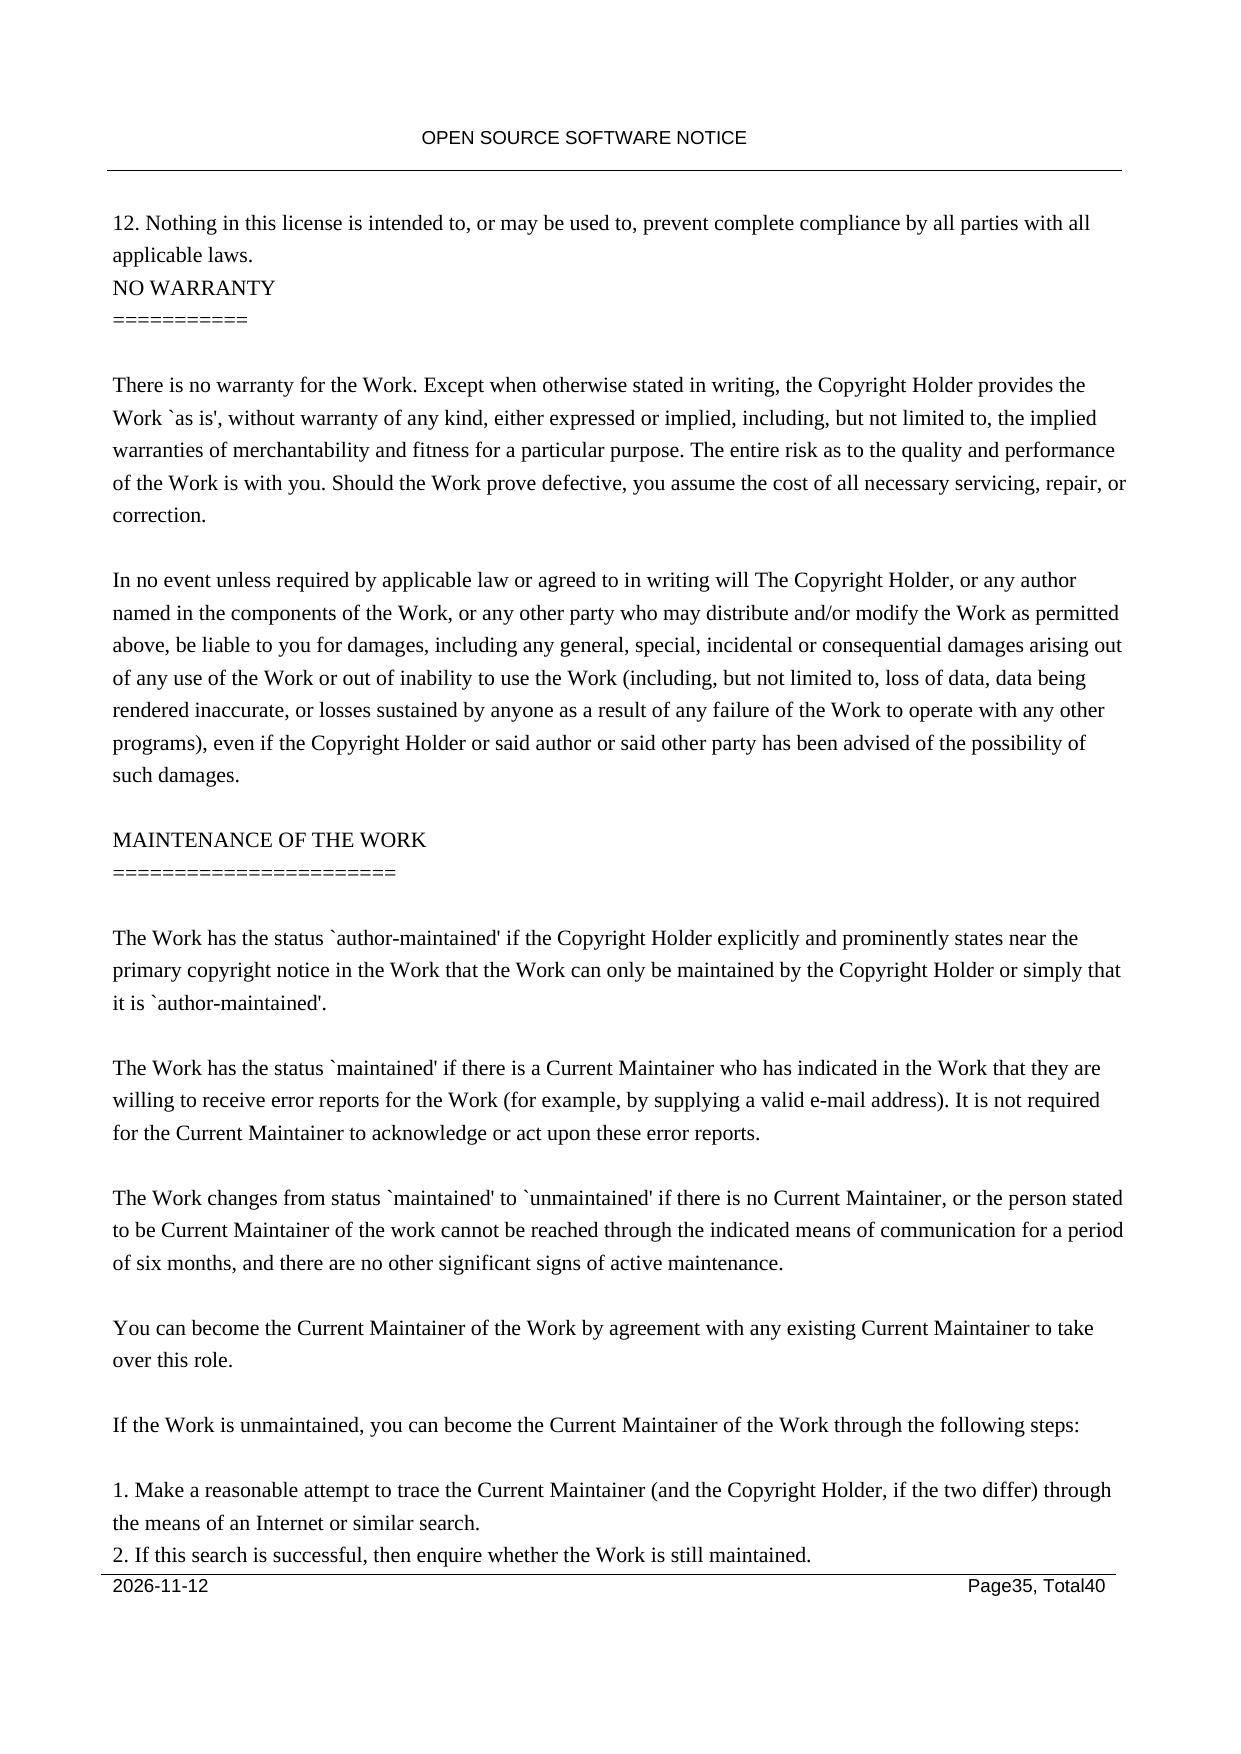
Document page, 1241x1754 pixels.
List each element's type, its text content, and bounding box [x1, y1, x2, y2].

text You can become the Current Maintainer of the Work by agreement with any existing Current Maintainer to take over this role. [112, 1311, 1128, 1376]
text 12. Nothing in this license is intended to, or may be used to, prevent complete compliance by all parties with all applicable laws. [112, 206, 1128, 271]
text 1. Make a reasonable attempt to trace the Current Maintainer (and the Copyright Holder, if the two differ) through the means of an Internet or similar search. [112, 1474, 1128, 1539]
text =========== [112, 304, 1128, 336]
text MAINTENANCE OF THE WORK [112, 824, 1128, 856]
text The Work has the status `maintained' if there is a Current Maintainer who has indicated in the Work that they are willing to receive error reports for the Work (for example, by supplying a valid e-mail address). It is not required for the Current Maintainer to acknowledge or act upon these error reports. [112, 1051, 1128, 1149]
text The Work changes from status `maintained' to `unmaintained' if there is no Current Maintainer, or the person stated to be Current Maintainer of the work cannot be reached through the indicated means of communication for a period of six months, and there are no other significant signs of active maintenance. [112, 1181, 1128, 1279]
text In no event unless required by applicable law or agreed to in writing will The Copyright Holder, or any author named in the components of the Work, or any other party who may distribute and/or modify the Work as permitted above, be liable to you for damages, including any general, special, incidental or consequential damages arising out of any use of the Work or out of inability to use the Work (including, but not limited to, loss of data, data being rendered inaccurate, or losses sustained by anyone as a result of any failure of the Work to operate with any other programs), even if the Copyright Holder or said author or said other party has been advised of the possibility of such damages. [112, 564, 1128, 791]
text ======================= [112, 856, 1128, 889]
text If the Work is unmaintained, you can become the Current Maintainer of the Work through the following steps: [112, 1409, 1128, 1441]
text NO WARRANTY [112, 271, 1128, 304]
text The Work has the status `author-maintained' if the Copyright Holder explicitly and prominently states near the primary copyright notice in the Work that the Work can only be maintained by the Copyright Holder or simply that it is `author-maintained'. [112, 921, 1128, 1019]
text 2. If this search is successful, then enquire whether the Work is still maintained. [112, 1539, 1128, 1571]
text There is no warranty for the Work. Except when otherwise stated in writing, the Copyright Holder provides the Work `as is', without warranty of any kind, either expressed or implied, including, but not limited to, the implied warranties of merchantability and fitness for a particular purpose. The entire risk as to the quality and performance of the Work is with you. Should the Work prove defective, you assume the cost of all necessary servicing, repair, or correction. [112, 369, 1128, 531]
